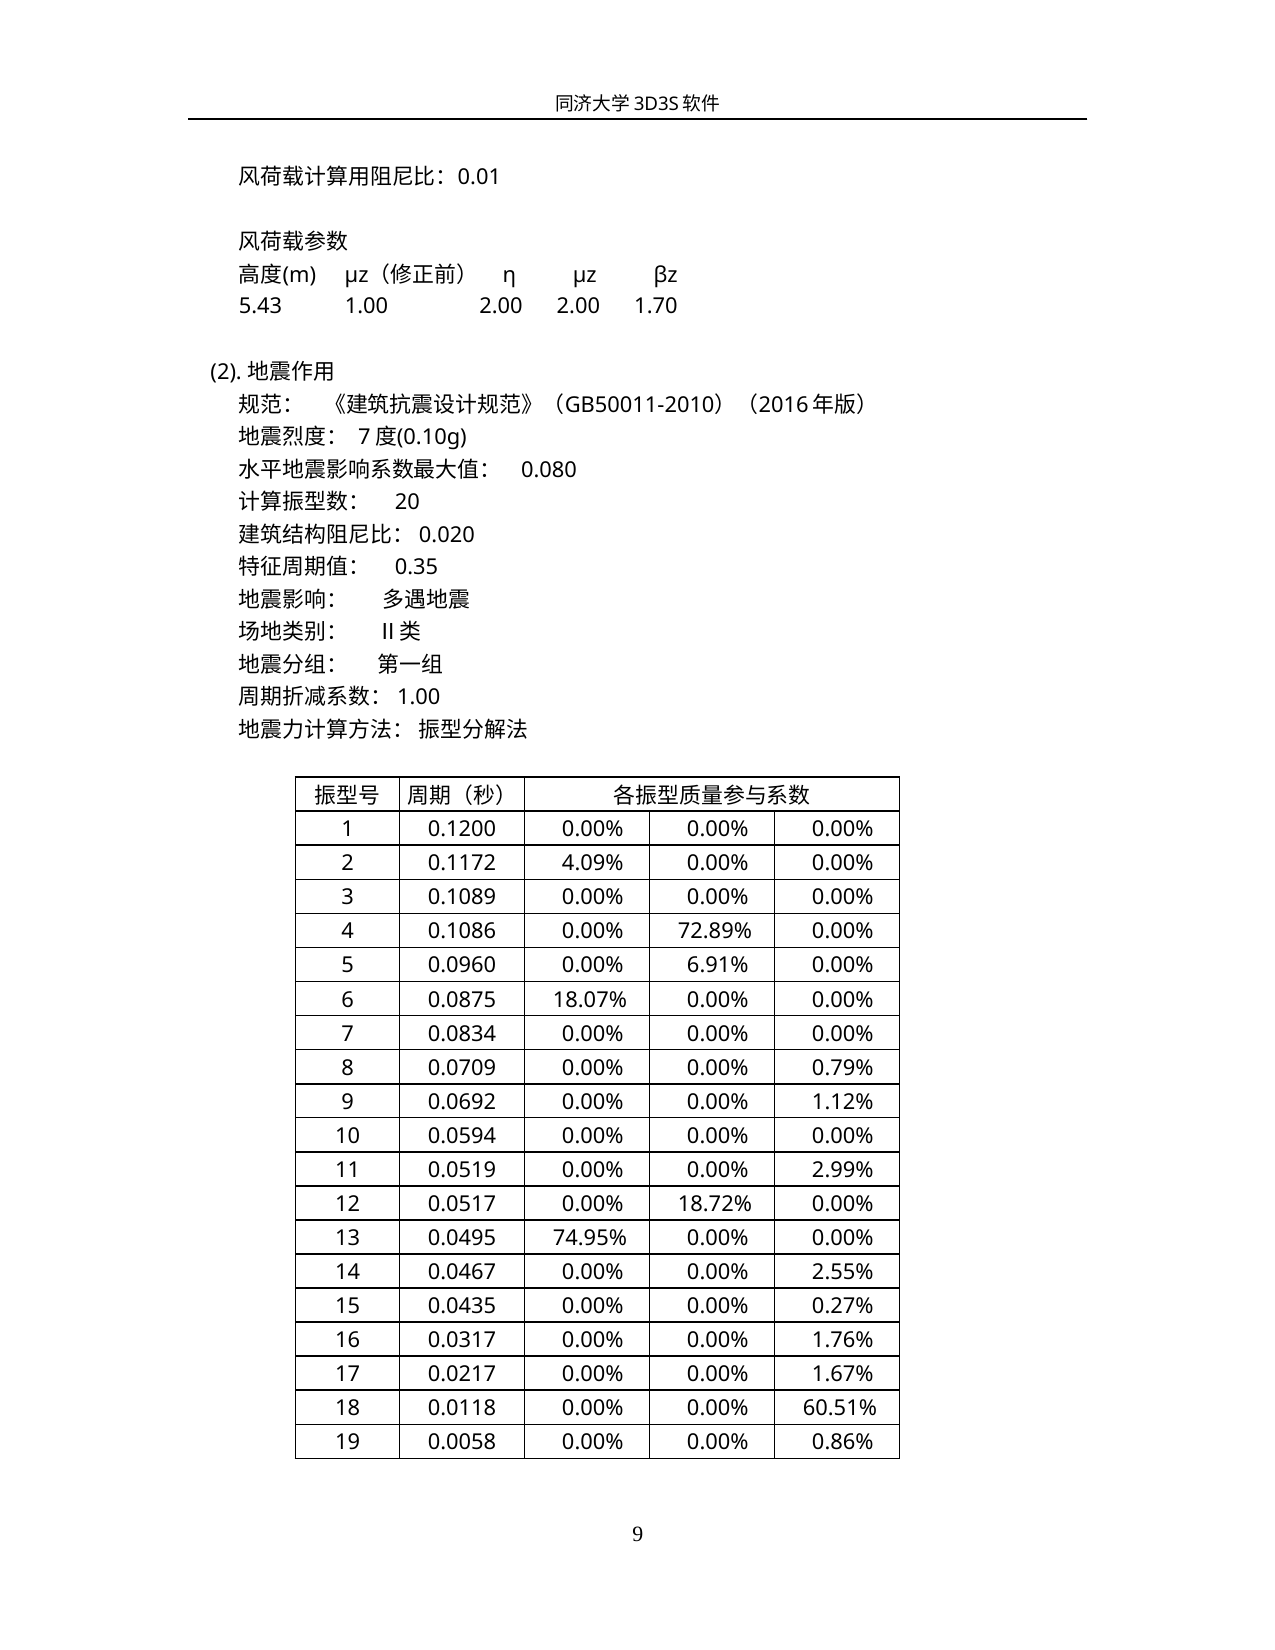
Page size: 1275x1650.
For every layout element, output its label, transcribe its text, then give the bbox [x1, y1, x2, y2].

table_cell 9 [296, 1085, 399, 1117]
table_cell 7 [296, 1016, 399, 1049]
table_cell 19 [296, 1425, 399, 1457]
table_cell 0.00% [525, 1016, 649, 1049]
table_cell 18.07% [525, 982, 649, 1015]
table_cell 12 [296, 1187, 399, 1219]
table_cell 0.00% [775, 1016, 899, 1049]
table_cell 0.00% [650, 1289, 774, 1321]
table_cell 0.00% [650, 1425, 774, 1457]
text 高度(m) μz（修正前） η μz βz [187, 256, 1087, 289]
table_cell 0.00% [775, 1118, 899, 1151]
table_cell 0.00% [775, 1221, 899, 1253]
text 周期折减系数： 1.00 [187, 679, 1087, 711]
table_cell 0.1086 [400, 914, 524, 947]
table_cell 0.00% [650, 1153, 774, 1185]
text 5.43 1.00 2.00 2.00 1.70 [187, 289, 1087, 321]
table_cell 0.00% [525, 1255, 649, 1287]
table_cell 0.00% [650, 1085, 774, 1117]
table_cell 0.00% [650, 1221, 774, 1253]
table_cell 1.12% [775, 1085, 899, 1117]
table_cell 0.00% [650, 1255, 774, 1287]
table_cell 11 [296, 1153, 399, 1185]
table_cell 0.0692 [400, 1085, 524, 1117]
table_cell 0.00% [650, 1050, 774, 1083]
table_cell 13 [296, 1221, 399, 1253]
table_cell 72.89% [650, 914, 774, 947]
table_cell 0.0435 [400, 1289, 524, 1321]
table_cell 0.00% [525, 914, 649, 947]
table_cell 10 [296, 1118, 399, 1151]
table_cell 0.0519 [400, 1153, 524, 1185]
text 场地类别： Ⅱ类 [187, 614, 1087, 646]
table_cell 0.00% [525, 812, 649, 844]
table_cell 3 [296, 880, 399, 912]
table_cell 0.0118 [400, 1391, 524, 1423]
table_cell 0.1089 [400, 880, 524, 912]
table_cell 4 [296, 914, 399, 947]
table_cell 0.0467 [400, 1255, 524, 1287]
table_cell 0.00% [525, 1118, 649, 1151]
table_cell 6 [296, 982, 399, 1015]
table_cell 0.00% [525, 1153, 649, 1185]
table_header 各振型质量参与系数 [525, 778, 899, 810]
table_cell 15 [296, 1289, 399, 1321]
table_cell 0.0834 [400, 1016, 524, 1049]
table_cell 0.00% [525, 1050, 649, 1083]
table_cell 60.51% [775, 1391, 899, 1423]
table_cell 0.00% [650, 1391, 774, 1423]
table_cell 0.0517 [400, 1187, 524, 1219]
table_cell 0.00% [775, 982, 899, 1015]
table_cell 0.0875 [400, 982, 524, 1015]
table_cell 0.0594 [400, 1118, 524, 1151]
table_cell 0.00% [650, 1357, 774, 1389]
table_cell 0.27% [775, 1289, 899, 1321]
text 风荷载计算用阻尼比：0.01 [187, 159, 1087, 191]
table_header 周期（秒） [400, 778, 524, 810]
text 规范： 《建筑抗震设计规范》（GB50011-2010）（2016年版） [187, 386, 1087, 419]
table_cell 16 [296, 1323, 399, 1355]
table_cell 1.67% [775, 1357, 899, 1389]
table_cell 0.00% [650, 1323, 774, 1355]
table_cell 0.00% [650, 982, 774, 1015]
table_cell 0.00% [650, 1118, 774, 1151]
table_cell 0.00% [525, 1425, 649, 1457]
text 地震影响： 多遇地震 [187, 581, 1087, 614]
table_cell 6.91% [650, 948, 774, 981]
table_cell 0.00% [525, 1085, 649, 1117]
table_cell 8 [296, 1050, 399, 1083]
table_cell 0.0317 [400, 1323, 524, 1355]
table_cell 0.00% [775, 880, 899, 912]
table_cell 0.00% [525, 1323, 649, 1355]
table_cell 0.0217 [400, 1357, 524, 1389]
table_cell 0.00% [775, 914, 899, 947]
table_cell 18.72% [650, 1187, 774, 1219]
table_cell 0.00% [775, 1187, 899, 1219]
text 建筑结构阻尼比： 0.020 [187, 516, 1087, 549]
text 地震分组： 第一组 [187, 646, 1087, 679]
table_cell 0.1172 [400, 846, 524, 878]
text 风荷载参数 [187, 224, 1087, 256]
table_cell 0.0709 [400, 1050, 524, 1083]
table_cell 0.0960 [400, 948, 524, 981]
table_cell 2.99% [775, 1153, 899, 1185]
table_cell 2 [296, 846, 399, 878]
table_cell 0.86% [775, 1425, 899, 1457]
table_cell 0.00% [525, 1391, 649, 1423]
table_cell 74.95% [525, 1221, 649, 1253]
table_cell 17 [296, 1357, 399, 1389]
text 计算振型数： 20 [187, 484, 1087, 516]
text 水平地震影响系数最大值： 0.080 [187, 451, 1087, 484]
table_cell 18 [296, 1391, 399, 1423]
text (2). 地震作用 [187, 354, 1087, 386]
table_cell 0.00% [525, 880, 649, 912]
table_cell 0.00% [525, 1289, 649, 1321]
text 特征周期值： 0.35 [187, 549, 1087, 581]
table_cell 0.00% [775, 948, 899, 981]
table_cell 0.00% [650, 846, 774, 878]
table_cell 0.00% [650, 1016, 774, 1049]
table_cell 0.00% [775, 846, 899, 878]
table_cell 1 [296, 812, 399, 844]
table_cell 4.09% [525, 846, 649, 878]
table_cell 0.00% [650, 812, 774, 844]
text 地震烈度： 7度(0.10g) [187, 419, 1087, 451]
table_cell 0.00% [525, 948, 649, 981]
table_cell 0.00% [650, 880, 774, 912]
table_cell 0.0058 [400, 1425, 524, 1457]
table_cell 0.0495 [400, 1221, 524, 1253]
table_cell 1.76% [775, 1323, 899, 1355]
table_cell 0.00% [525, 1357, 649, 1389]
table_cell 0.00% [775, 812, 899, 844]
table_cell 0.00% [525, 1187, 649, 1219]
text 地震力计算方法： 振型分解法 [187, 711, 1087, 744]
table_header 振型号 [296, 778, 399, 810]
table_cell 14 [296, 1255, 399, 1287]
table_cell 2.55% [775, 1255, 899, 1287]
table_cell 0.1200 [400, 812, 524, 844]
table_cell 0.79% [775, 1050, 899, 1083]
table_cell 5 [296, 948, 399, 981]
